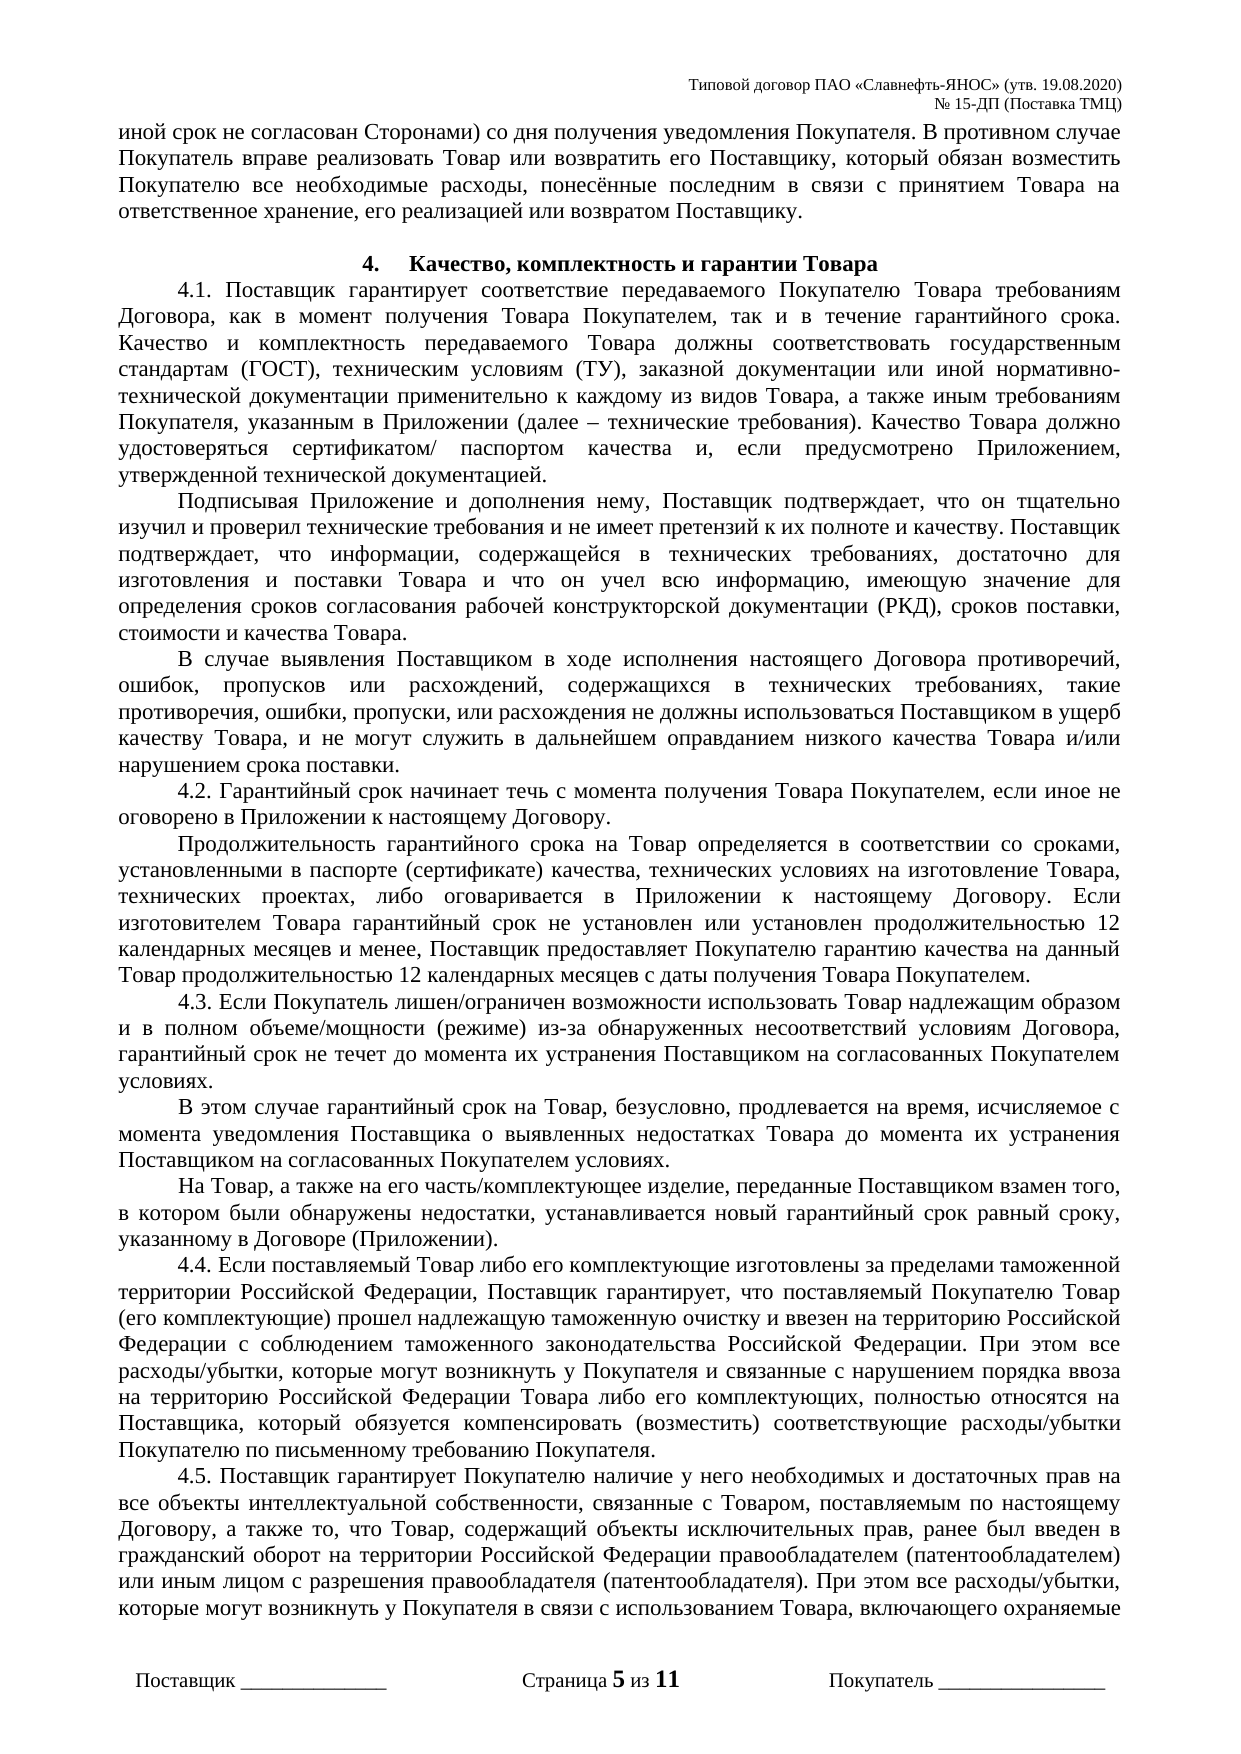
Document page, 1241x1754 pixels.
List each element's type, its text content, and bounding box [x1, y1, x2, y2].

text Подписывая Приложение и дополнения нему, Поставщик подтверждает, что он тщательно изучил и проверил технические требования и не имеет претензий к их полноте и качеству. Поставщик подтверждает, что информации, содержащейся в технических требованиях, достаточно для изготовления и поставки Товара и что он учел всю информацию, имеющую значение для определения сроков согласования рабочей конструкторской документации (РКД), сроков поставки, стоимости и качества Товара. [118, 487, 1122, 645]
text В случае выявления Поставщиком в ходе исполнения настоящего Договора противоречий, ошибок, пропусков или расхождений, содержащихся в технических требованиях, такие противоречия, ошибки, пропуски, или расхождения не должны использоваться Поставщиком в ущерб качеству Товара, и не могут служить в дальнейшем оправданием низкого качества Товара и/или нарушением срока поставки. [118, 645, 1122, 777]
text 4. Качество, комплектность и гарантии Товара [118, 250, 1122, 276]
text 4.1. Поставщик гарантирует соответствие передаваемого Покупателю Товара требованиям Договора, как в момент получения Товара Покупателем, так и в течение гарантийного срока. Качество и комплектность передаваемого Товара должны соответствовать государственным стандартам (ГОСТ), техническим условиям (ТУ), заказной документации или иной нормативно-технической документации применительно к каждому из видов Товара, а также иным требованиям Покупателя, указанным в Приложении (далее – технические требования). Качество Товара должно удостоверяться сертификатом/ паспортом качества и, если предусмотрено Приложением, утвержденной технической документацией. [118, 276, 1122, 487]
text В этом случае гарантийный срок на Товар, безусловно, продлевается на время, исчисляемое с момента уведомления Поставщика о выявленных недостатках Товара до момента их устранения Поставщиком на согласованных Покупателем условиях. [118, 1093, 1122, 1172]
text 4.4. Если поставляемый Товар либо его комплектующие изготовлены за пределами таможенной территории Российской Федерации, Поставщик гарантирует, что поставляемый Покупателю Товар (его комплектующие) прошел надлежащую таможенную очистку и ввезен на территорию Российской Федерации с соблюдением таможенного законодательства Российской Федерации. При этом все расходы/убытки, которые могут возникнуть у Покупателя и связанные с нарушением порядка ввоза на территорию Российской Федерации Товара либо его комплектующих, полностью относятся на Поставщика, который обязуется компенсировать (возместить) соответствующие расходы/убытки Покупателю по письменному требованию Покупателя. [118, 1251, 1122, 1462]
text 4.3. Если Покупатель лишен/ограничен возможности использовать Товар надлежащим образом и в полном объеме/мощности (режиме) из-за обнаруженных несоответствий условиям Договора, гарантийный срок не течет до момента их устранения Поставщиком на согласованных Покупателем условиях. [118, 988, 1122, 1093]
text 4.2. Гарантийный срок начинает течь с момента получения Товара Покупателем, если иное не оговорено в Приложении к настоящему Договору. [118, 777, 1122, 830]
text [118, 1462, 1122, 1620]
text Продолжительность гарантийного срока на Товар определяется в соответствии со сроками, установленными в паспорте (сертификате) качества, технических условиях на изготовление Товара, технических проектах, либо оговаривается в Приложении к настоящему Договору. Если изготовителем Товара гарантийный срок не установлен или установлен продолжительностью 12 календарных месяцев и менее, Поставщик предоставляет Покупателю гарантию качества на данный Товар продолжительностью 12 календарных месяцев с даты получения Товара Покупателем. [118, 830, 1122, 988]
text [118, 118, 1122, 223]
text На Товар, а также на его часть/комплектующее изделие, переданные Поставщиком взамен того, в котором были обнаружены недостатки, устанавливается новый гарантийный срок равный сроку, указанному в Договоре (Приложении). [118, 1172, 1122, 1251]
